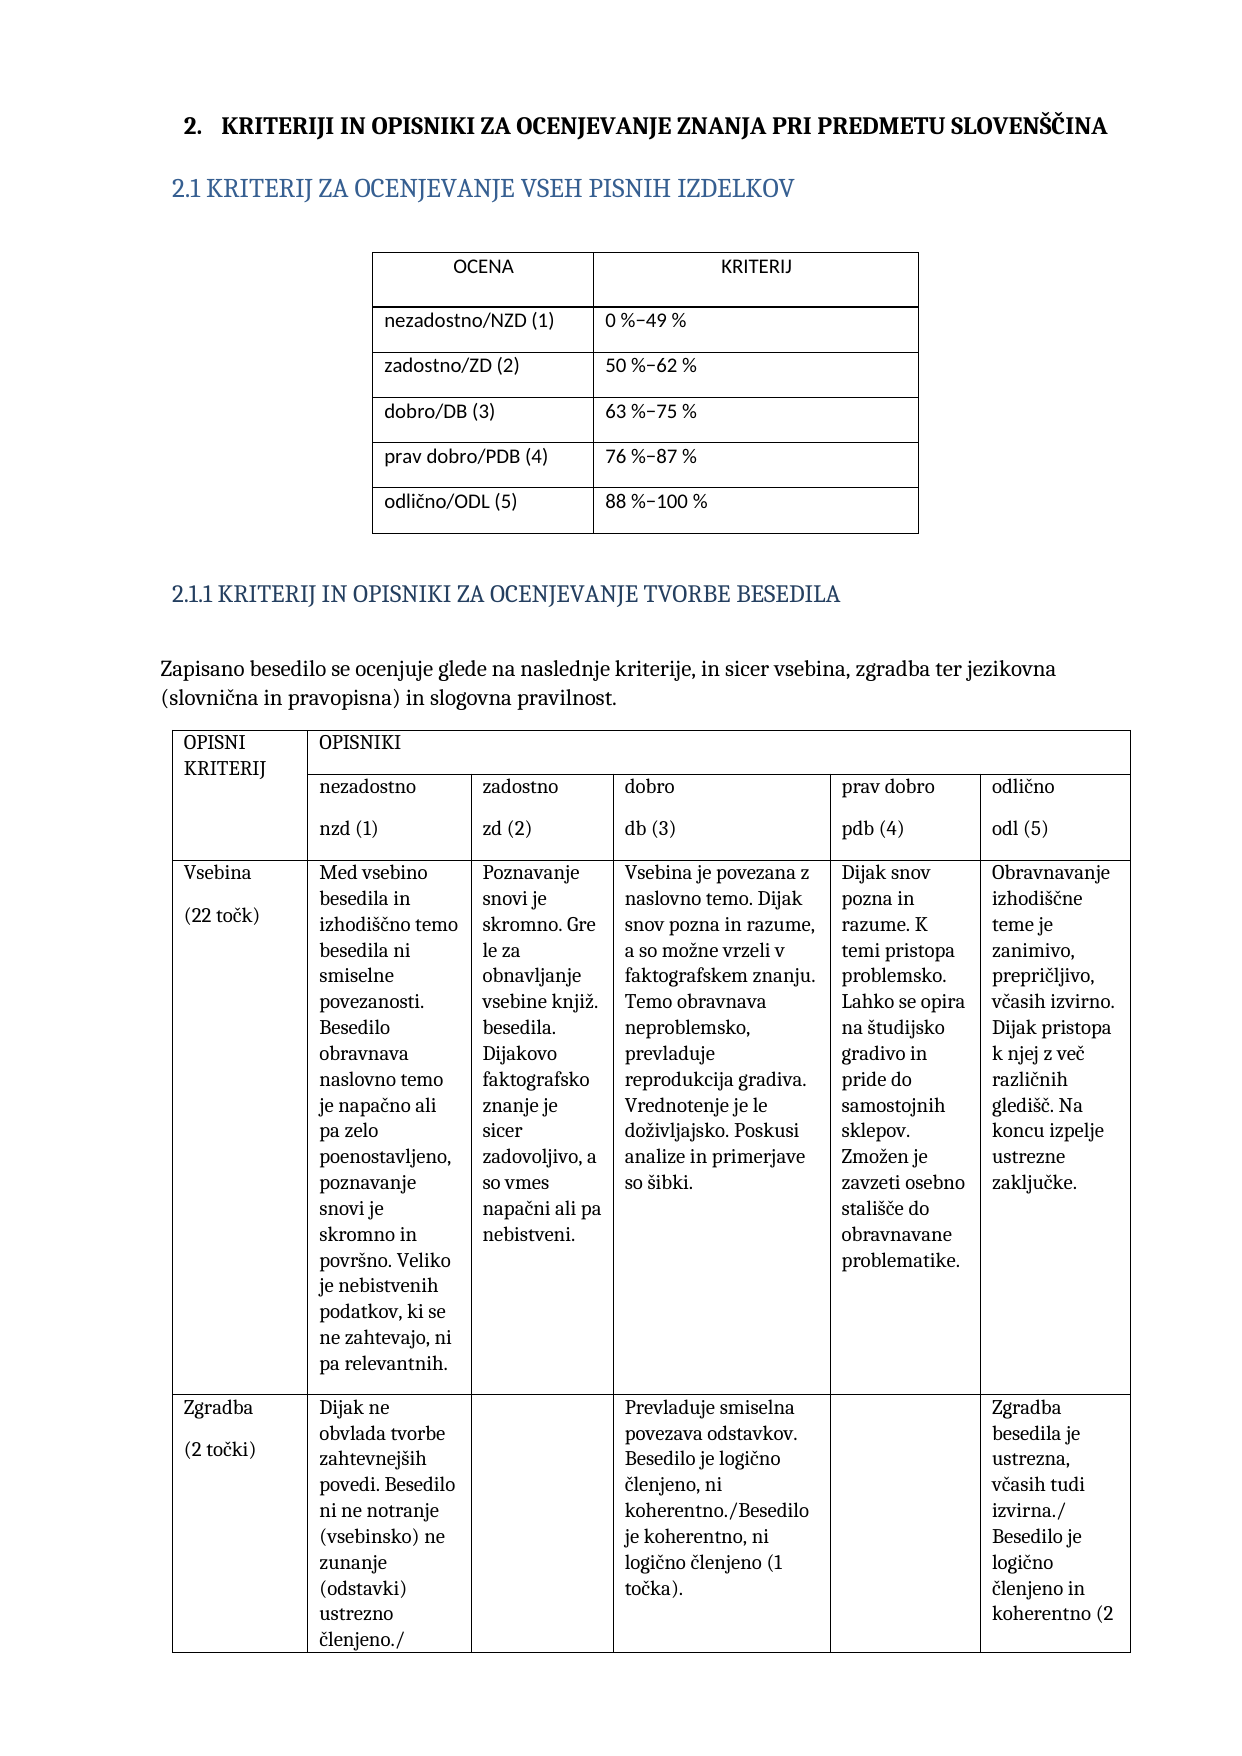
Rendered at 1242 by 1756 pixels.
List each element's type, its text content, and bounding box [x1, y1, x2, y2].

table_cell nezadostno nzd (1) [308, 775, 471, 860]
table_cell Obravnavanje izhodiščne teme je zanimivo, prepričljivo, včasih izvirno. Dijak pristopa k njej z več različnih gledišč. Na koncu izpelje ustrezne zaključke. [981, 861, 1130, 1394]
table_cell nezadostno/NZD (1) [373, 308, 593, 352]
table_header OPISNIKI [308, 731, 1130, 773]
table_cell dobro db (3) [614, 775, 830, 860]
table_cell Dijak snov pozna in razume. K temi pristopa problemsko. Lahko se opira na študijsko gradivo in pride do samostojnih sklepov. Zmožen je zavzeti osebno stališče do obravnavane problematike. [831, 861, 980, 1394]
table_cell 88 %−100 % [594, 488, 918, 532]
table_cell Poznavanje snovi je skromno. Gre le za obnavljanje vsebine knjiž. besedila. Dijakovo faktografsko znanje je sicer zadovoljivo, a so vmes napačni ali pa nebistveni. [472, 861, 613, 1394]
table_cell odlično/ODL (5) [373, 488, 593, 532]
table_cell 76 %−87 % [594, 443, 918, 487]
table_cell zadostno/ZD (2) [373, 353, 593, 397]
table_cell 63 %−75 % [594, 398, 918, 442]
table_cell 50 %−62 % [594, 353, 918, 397]
table_cell prav dobro pdb (4) [831, 775, 980, 860]
table_cell Med vsebino besedila in izhodiščno temo besedila ni smiselne povezanosti. Besedilo obravnava naslovno temo je napačno ali pa zelo poenostavljeno, poznavanje snovi je skromno in površno. Veliko je nebistvenih podatkov, ki se ne zahtevajo, ni pa relevantnih. [308, 861, 471, 1394]
subtitle 2.1.1 KRITERIJ IN OPISNIKI ZA OCENJEVANJE TVORBE BESEDILA [172, 580, 1131, 608]
table_cell Vsebina je povezana z naslovno temo. Dijak snov pozna in razume, a so možne vrzeli v faktografskem znanju. Temo obravnava neproblemsko, prevladuje reprodukcija gradiva. Vrednotenje je le doživljajsko. Poskusi analize in primerjave so šibki. [614, 861, 830, 1394]
table_cell prav dobro/PDB (4) [373, 443, 593, 487]
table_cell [981, 1395, 1130, 1652]
table_cell [831, 1395, 980, 1652]
table_cell Vsebina (22 točk) [173, 861, 307, 1394]
table_cell 0 %−49 % [594, 308, 918, 352]
table_cell dobro/DB (3) [373, 398, 593, 442]
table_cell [614, 1395, 830, 1652]
text Zapisano besedilo se ocenjuje glede na naslednje kriterije, in sicer vsebina, zgradba ter jezikovna (slovnična in pravopisna) in slogovna pravilnost. [160, 656, 1131, 711]
subtitle KRITERIJI IN OPISNIKI ZA OCENJEVANJE ZNANJA PRI PREDMETU SLOVENŠČINA [184, 112, 1131, 140]
table_cell Zgradba (2 točki) [173, 1395, 307, 1652]
table_cell [472, 1395, 613, 1652]
table_header OPISNI KRITERIJ [173, 731, 307, 860]
subtitle 2.1 KRITERIJ ZA OCENJEVANJE VSEH PISNIH IZDELKOV [172, 173, 1131, 204]
table_header KRITERIJ [594, 253, 918, 306]
table_header OCENA [373, 253, 593, 306]
table_cell odlično odl (5) [981, 775, 1130, 860]
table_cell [308, 1395, 471, 1652]
table_cell zadostno zd (2) [472, 775, 613, 860]
